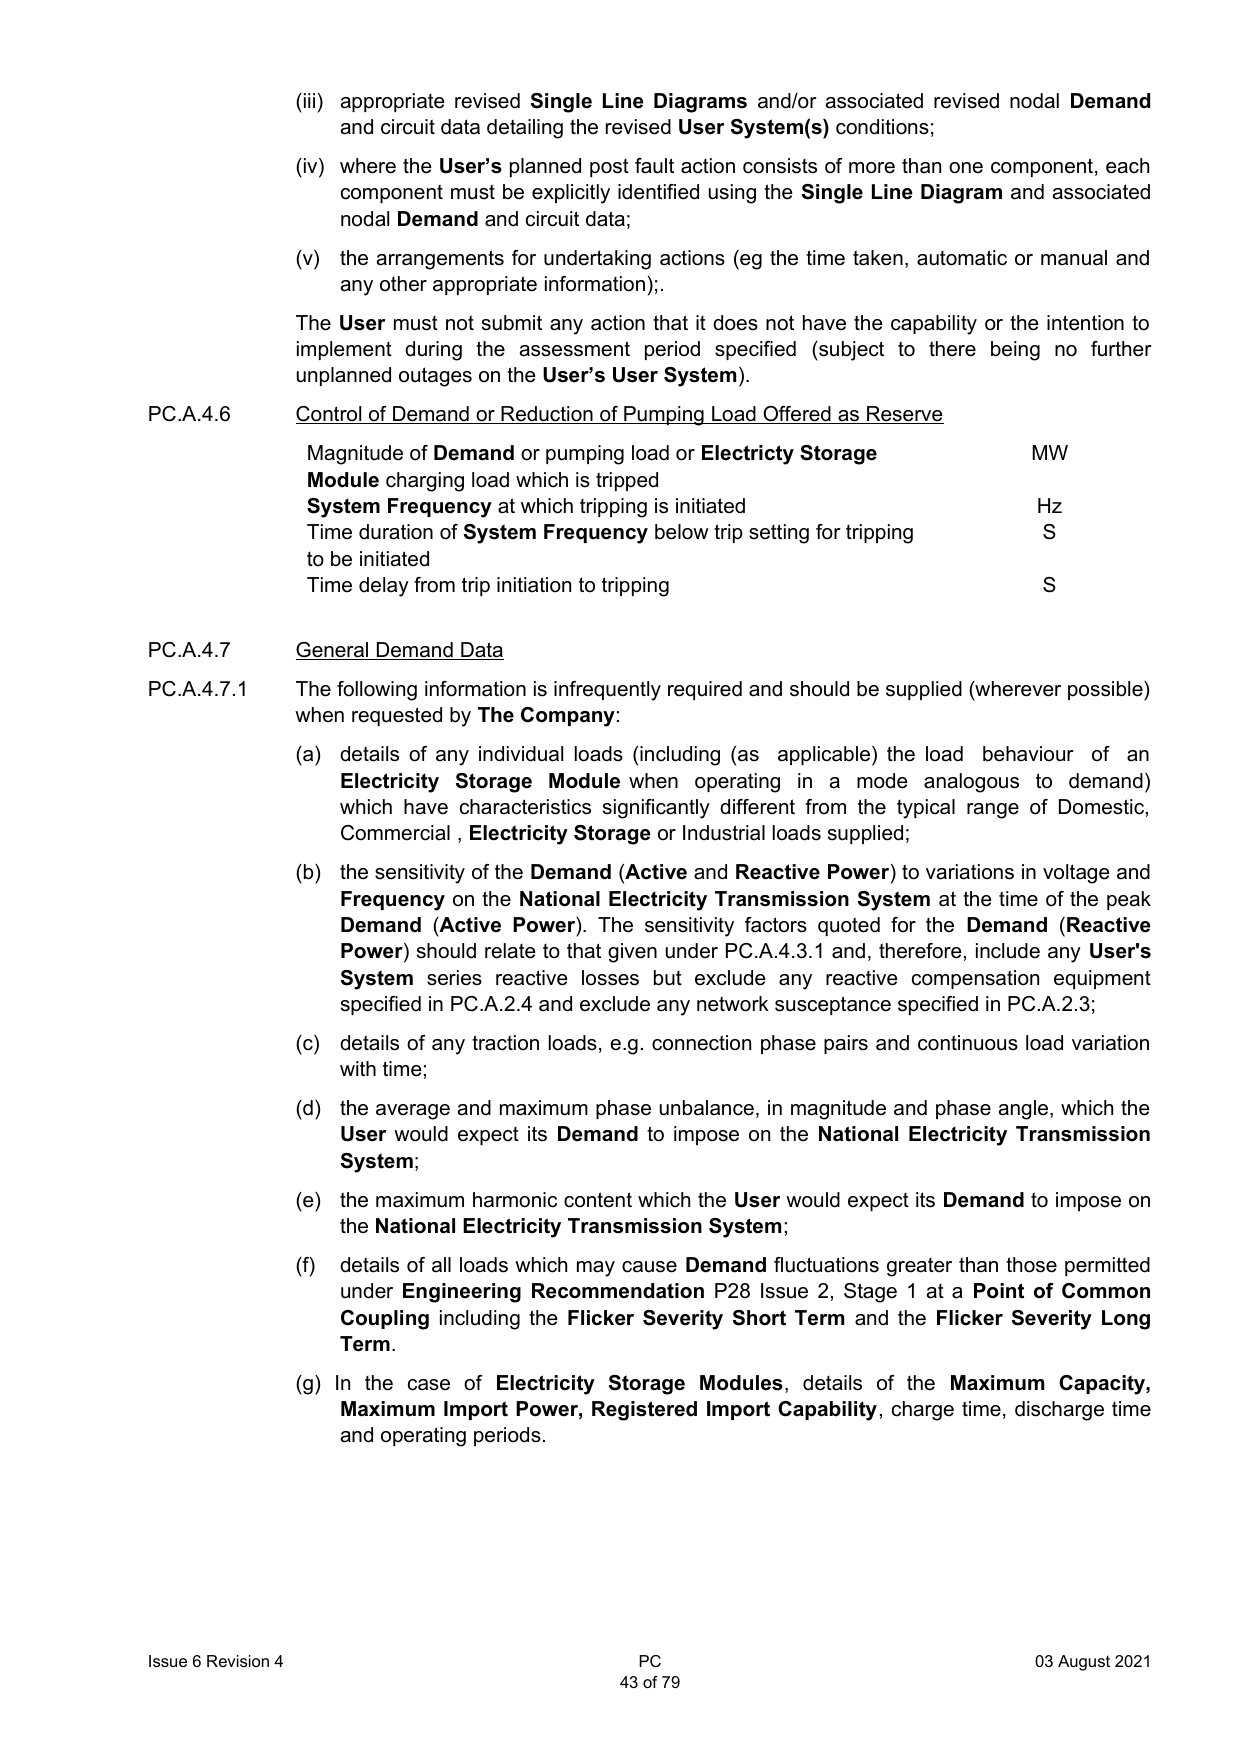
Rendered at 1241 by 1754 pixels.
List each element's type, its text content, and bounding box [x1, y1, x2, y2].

text (iii) appropriate revised Single Line Diagrams and/or associated revised nodal Demand and circuit data detailing the revised User System(s) conditions; [295, 89, 1152, 139]
text (c) details of any traction loads, e.g. connection phase pairs and continuous load variation with time; [295, 1031, 1152, 1081]
table_cell Hz [947, 494, 1152, 520]
text (v) the arrangements for undertaking actions (eg the time taken, automatic or manual and any other appropriate information);. [295, 245, 1152, 296]
text (iv) where the User’s planned post fault action consists of more than one component, each component must be explicitly identified using the Single Line Diagram and associated nodal Demand and circuit data; [295, 154, 1152, 231]
text (a) details of any individual loads (including (as applicable) the load behaviour of an Electricity Storage Module when operating in a mode analogous to demand) which have characteristics significantly different from the typical range of Domestic, Commercial , Electricity Storage or Industrial loads supplied; [295, 742, 1152, 845]
text (b) the sensitivity of the Demand (Active and Reactive Power) to variations in voltage and Frequency on the National Electricity Transmission System at the time of the peak Demand (Active Power). The sensitivity factors quoted for the Demand (Reactive Power) should relate to that given under PC.A.4.3.1 and, therefore, include any User's System series reactive losses but exclude any reactive compensation equipment specified in PC.A.2.4 and exclude any network susceptance specified in PC.A.2.3; [295, 860, 1152, 1016]
text (d) the average and maximum phase unbalance, in magnitude and phase angle, which the User would expect its Demand to impose on the National Electricity Transmission System; [295, 1096, 1152, 1172]
text (g) In the case of Electricity Storage Modules, details of the Maximum Capacity, Maximum Import Power, Registered Import Capability, charge time, discharge time and operating periods. [295, 1371, 1152, 1447]
text The User must not submit any action that it does not have the capability or the intention to implement during the assessment period specified (subject to there being no further unplanned outages on the User’s User System). [148, 311, 1152, 387]
table_header Magnitude of Demand or pumping load or Electricty Storage Module charging load which is tripped [292, 441, 947, 494]
table_cell System Frequency at which tripping is initiated [292, 494, 947, 520]
table_cell S [947, 520, 1152, 573]
text PC.A.4.7 General Demand Data [148, 638, 1152, 662]
text PC.A.4.7.1 The following information is infrequently required and should be supplied (wherever possible) when requested by The Company: [148, 677, 1152, 727]
table_cell Time duration of System Frequency below trip setting for tripping to be initiated [292, 520, 947, 573]
text PC.A.4.6 Control of Demand or Reduction of Pumping Load Offered as Reserve [148, 402, 1152, 426]
text (f) details of all loads which may cause Demand fluctuations greater than those permitted under Engineering Recommendation P28 Issue 2, Stage 1 at a Point of Common Coupling including the Flicker Severity Short Term and the Flicker Severity Long Term. [295, 1253, 1152, 1356]
table_header MW [947, 441, 1152, 494]
text (e) the maximum harmonic content which the User would expect its Demand to impose on the National Electricity Transmission System; [295, 1187, 1152, 1238]
table_cell S [947, 573, 1152, 599]
table_cell Time delay from trip initiation to tripping [292, 573, 947, 599]
